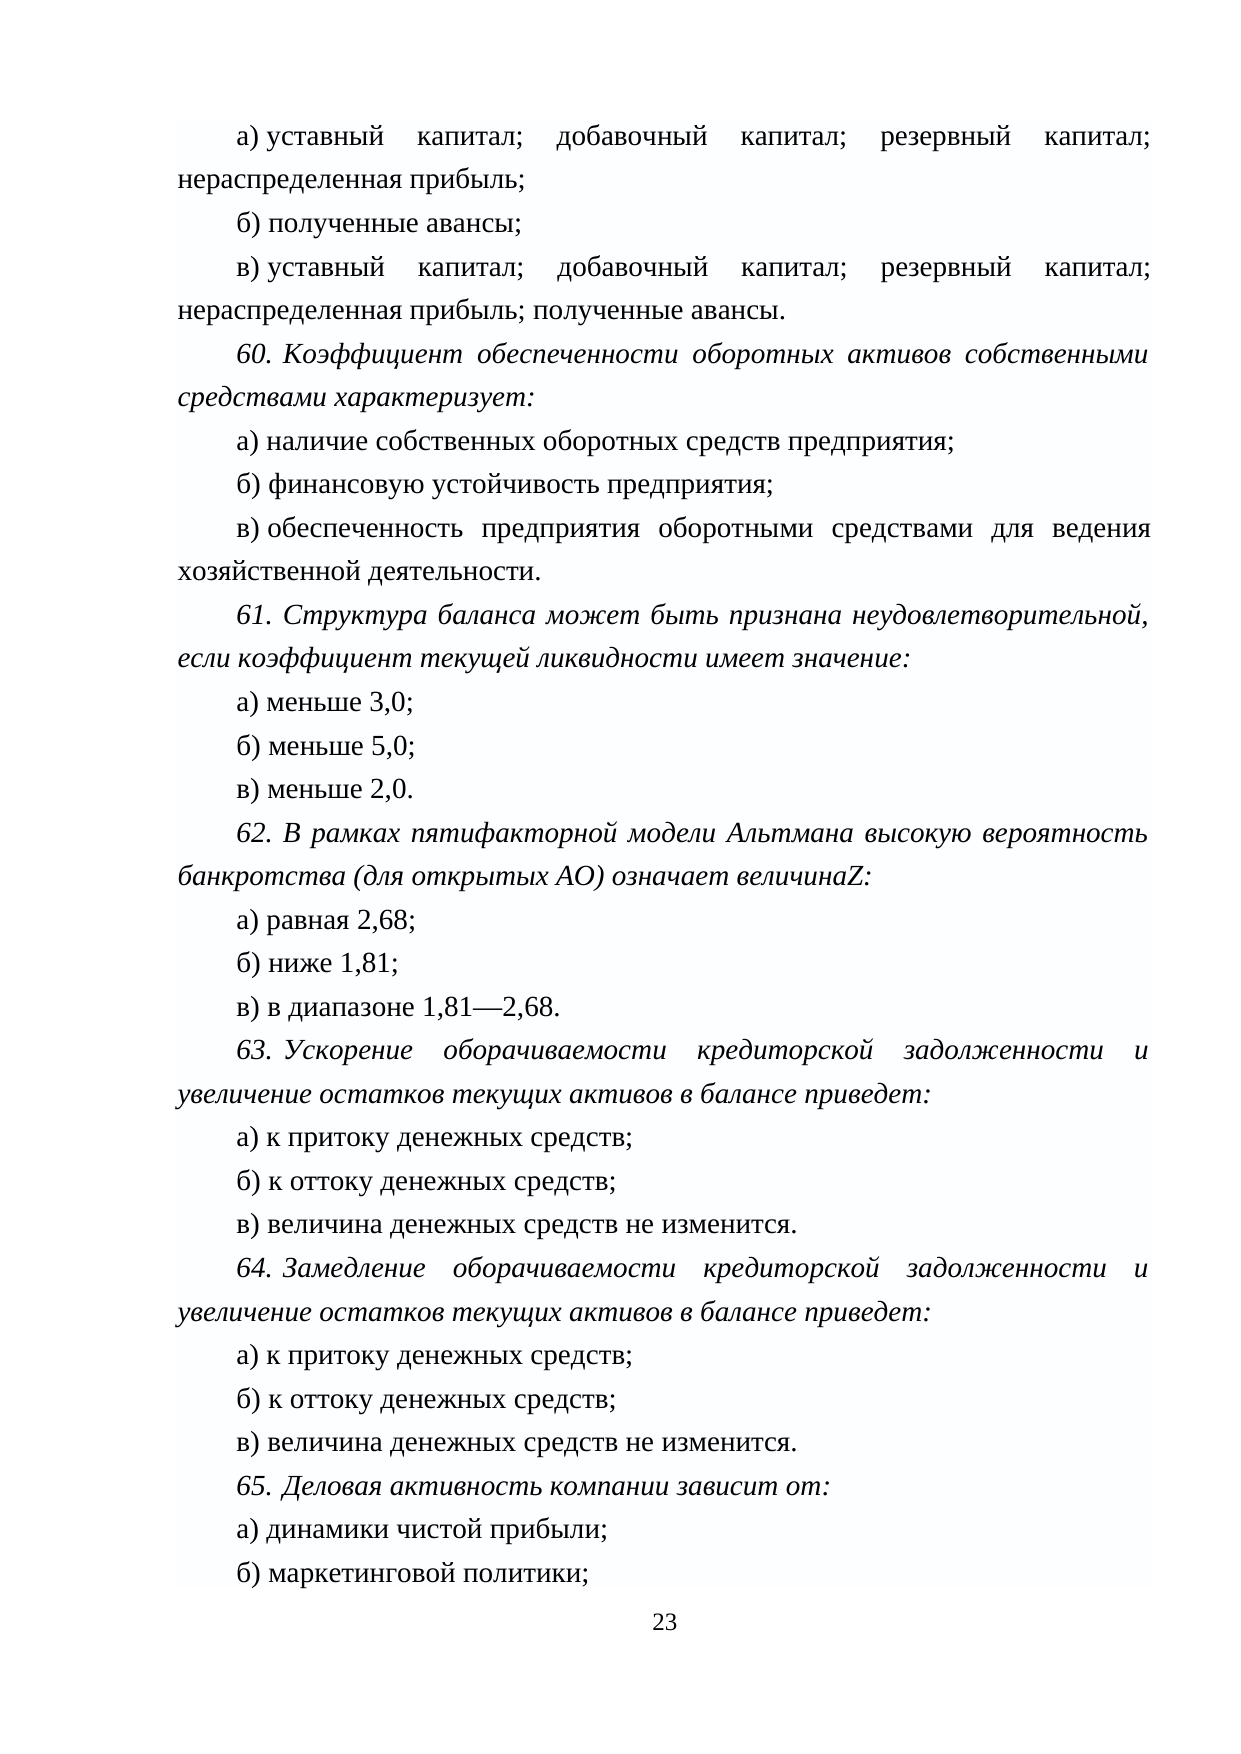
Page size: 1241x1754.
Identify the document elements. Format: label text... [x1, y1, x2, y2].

text а) к притоку денежных средств; [177, 1337, 1152, 1371]
text 63. Ускорение оборачиваемости кредиторской задолженности и увеличение остатков текущих активов в балансе приведет: [177, 1032, 1152, 1109]
text б) финансовую устойчивость предприятия; [177, 466, 1152, 500]
text а) уставный капитал; добавочный капитал; резервный капитал; нераспределенная прибыль; [177, 118, 1152, 195]
text б) маркетинговой политики; [177, 1555, 1152, 1588]
text б) полученные авансы; [177, 205, 1152, 239]
text в) величина денежных средств не изменится. [177, 1424, 1152, 1458]
text 64. Замедление оборачиваемости кредиторской задолженности и увеличение остатков текущих активов в балансе приведет: [177, 1250, 1152, 1327]
text в) обеспеченность предприятия оборотными средствами для ведения хозяйственной деятельности. [177, 510, 1152, 587]
text а) к притоку денежных средств; [177, 1119, 1152, 1153]
text 60. Коэффициент обеспеченности оборотных активов собственными средствами характеризует: [177, 336, 1152, 413]
text б) к оттоку денежных средств; [177, 1381, 1152, 1414]
text а) равная 2,68; [177, 902, 1152, 935]
text в) уставный капитал; добавочный капитал; резервный капитал; нераспределенная прибыль; полученные авансы. [177, 249, 1152, 326]
text а) меньше 3,0; [177, 684, 1152, 718]
text б) ниже 1,81; [177, 945, 1152, 979]
text в) в диапазоне 1,81—2,68. [177, 989, 1152, 1022]
text 62. В рамках пятифакторной модели Альтмана высокую вероятность банкротства (для открытых АО) означает величинаZ: [177, 815, 1152, 892]
text а) наличие собственных оборотных средств предприятия; [177, 423, 1152, 456]
text в) меньше 2,0. [177, 771, 1152, 805]
text а) динамики чистой прибыли; [177, 1511, 1152, 1545]
text в) величина денежных средств не изменится. [177, 1207, 1152, 1240]
text б) к оттоку денежных средств; [177, 1163, 1152, 1197]
text 61. Структура баланса может быть признана неудовлетворительной, если коэффициент текущей ликвидности имеет значение: [177, 597, 1152, 674]
text 65. Деловая активность компании зависит от: [177, 1468, 1152, 1501]
text б) меньше 5,0; [177, 728, 1152, 761]
